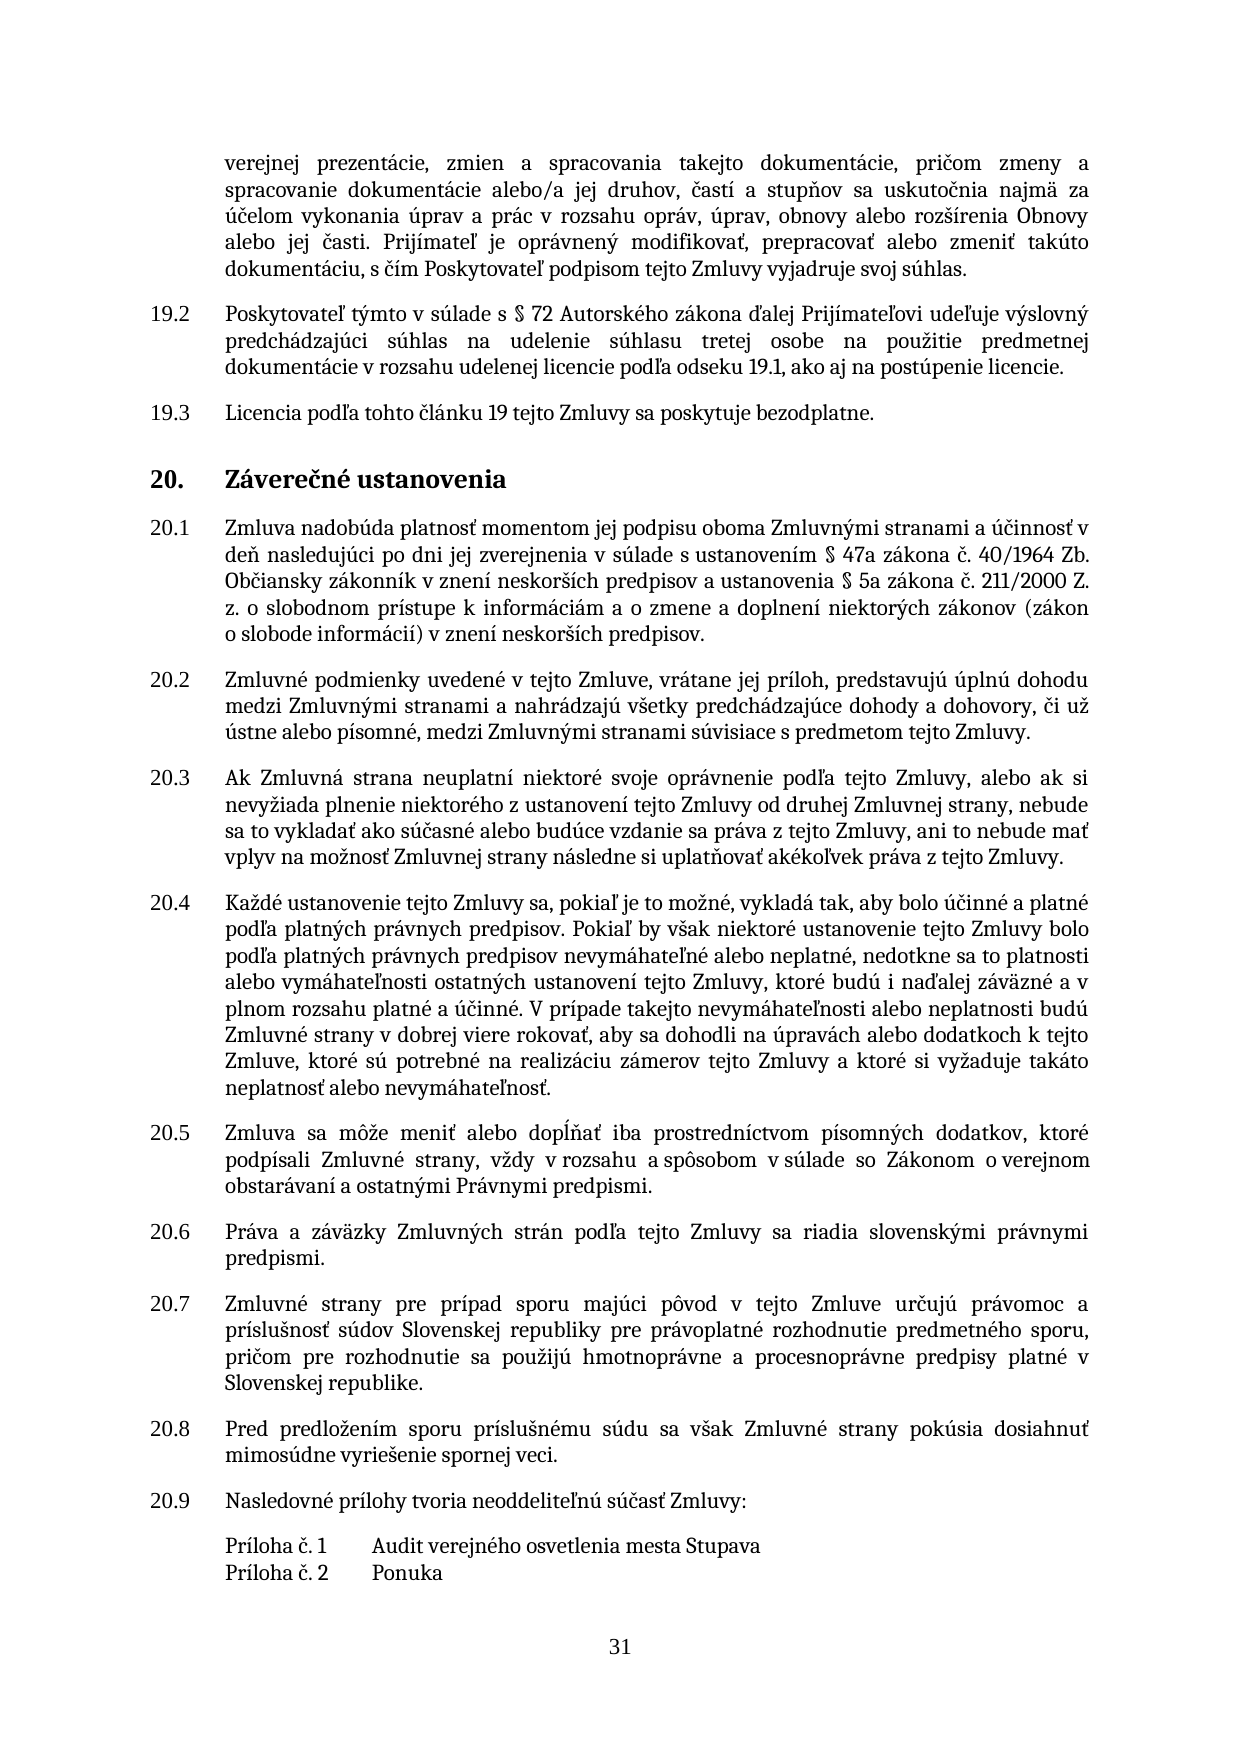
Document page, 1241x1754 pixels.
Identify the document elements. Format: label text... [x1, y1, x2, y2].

subtitle Licencia podľa tohto článku 19 tejto Zmluvy sa poskytuje bezodplatne. [150, 399, 1090, 426]
subtitle Poskytovateľ týmto v súlade s § 72 Autorského zákona ďalej Prijímateľovi udeľuje výslovný predchádzajúci súhlas na udelenie súhlasu tretej osobe na použitie predmetnej dokumentácie v rozsahu udelenej licencie podľa odseku 19.1, ako aj na postúpenie licencie. [150, 301, 1090, 380]
subtitle Ak Zmluvná strana neuplatní niektoré svoje oprávnenie podľa tejto Zmluvy, alebo ak si nevyžiada plnenie niektorého z ustanovení tejto Zmluvy od druhej Zmluvnej strany, nebude sa to vykladať ako súčasné alebo budúce vzdanie sa práva z tejto Zmluvy, ani to nebude mať vplyv na možnosť Zmluvnej strany následne si uplatňovať akékoľvek práva z tejto Zmluvy. [150, 764, 1090, 870]
subtitle Záverečné ustanovenia [150, 464, 1090, 496]
subtitle Práva a záväzky Zmluvných strán podľa tejto Zmluvy sa riadia slovenskými právnymi predpismi. [150, 1218, 1090, 1271]
subtitle Každé ustanovenie tejto Zmluvy sa, pokiaľ je to možné, vykladá tak, aby bolo účinné a platné podľa platných právnych predpisov. Pokiaľ by však niektoré ustanovenie tejto Zmluvy bolo podľa platných právnych predpisov nevymáhateľné alebo neplatné, nedotkne sa to platnosti alebo vymáhateľnosti ostatných ustanovení tejto Zmluvy, ktoré budú i naďalej záväzné a v plnom rozsahu platné a účinné. V prípade takejto nevymáhateľnosti alebo neplatnosti budú Zmluvné strany v dobrej viere rokovať, aby sa dohodli na úpravách alebo dodatkoch k tejto Zmluve, ktoré sú potrebné na realizáciu zámerov tejto Zmluvy a ktoré si vyžaduje takáto neplatnosť alebo nevymáhateľnosť. [150, 889, 1090, 1101]
subtitle Nasledovné prílohy tvoria neoddeliteľnú súčasť Zmluvy: [150, 1487, 1090, 1514]
subtitle Zmluvné podmienky uvedené v tejto Zmluve, vrátane jej príloh, predstavujú úplnú dohodu medzi Zmluvnými stranami a nahrádzajú všetky predchádzajúce dohody a dohovory, či už ústne alebo písomné, medzi Zmluvnými stranami súvisiace s predmetom tejto Zmluvy. [150, 666, 1090, 746]
subtitle Zmluvné strany pre prípad sporu majúci pôvod v tejto Zmluve určujú právomoc a príslušnosť súdov Slovenskej republiky pre právoplatné rozhodnutie predmetného sporu, pričom pre rozhodnutie sa použijú hmotnoprávne a procesnoprávne predpisy platné v Slovenskej republike. [150, 1290, 1090, 1396]
text Príloha č. 1 Audit verejného osvetlenia mesta Stupava [225, 1533, 1090, 1559]
subtitle Pred predložením sporu príslušnému súdu sa však Zmluvné strany pokúsia dosiahnuť mimosúdne vyriešenie spornej veci. [150, 1415, 1090, 1468]
subtitle Zmluva sa môže meniť alebo dopĺňať iba prostredníctvom písomných dodatkov, ktoré podpísali Zmluvné strany, vždy v rozsahu a spôsobom v súlade so Zákonom o verejnom obstarávaní a ostatnými Právnymi predpismi. [150, 1119, 1090, 1199]
text Príloha č. 2 Ponuka [225, 1559, 1090, 1586]
subtitle Zmluva nadobúda platnosť momentom jej podpisu oboma Zmluvnými stranami a účinnosť v deň nasledujúci po dni jej zverejnenia v súlade s ustanovením § 47a zákona č. 40/1964 Zb. Občiansky zákonník v znení neskorších predpisov a ustanovenia § 5a zákona č. 211/2000 Z. z. o slobodnom prístupe k informáciám a o zmene a doplnení niektorých zákonov (zákon o slobode informácií) v znení neskorších predpisov. [150, 514, 1090, 647]
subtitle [150, 150, 1090, 282]
